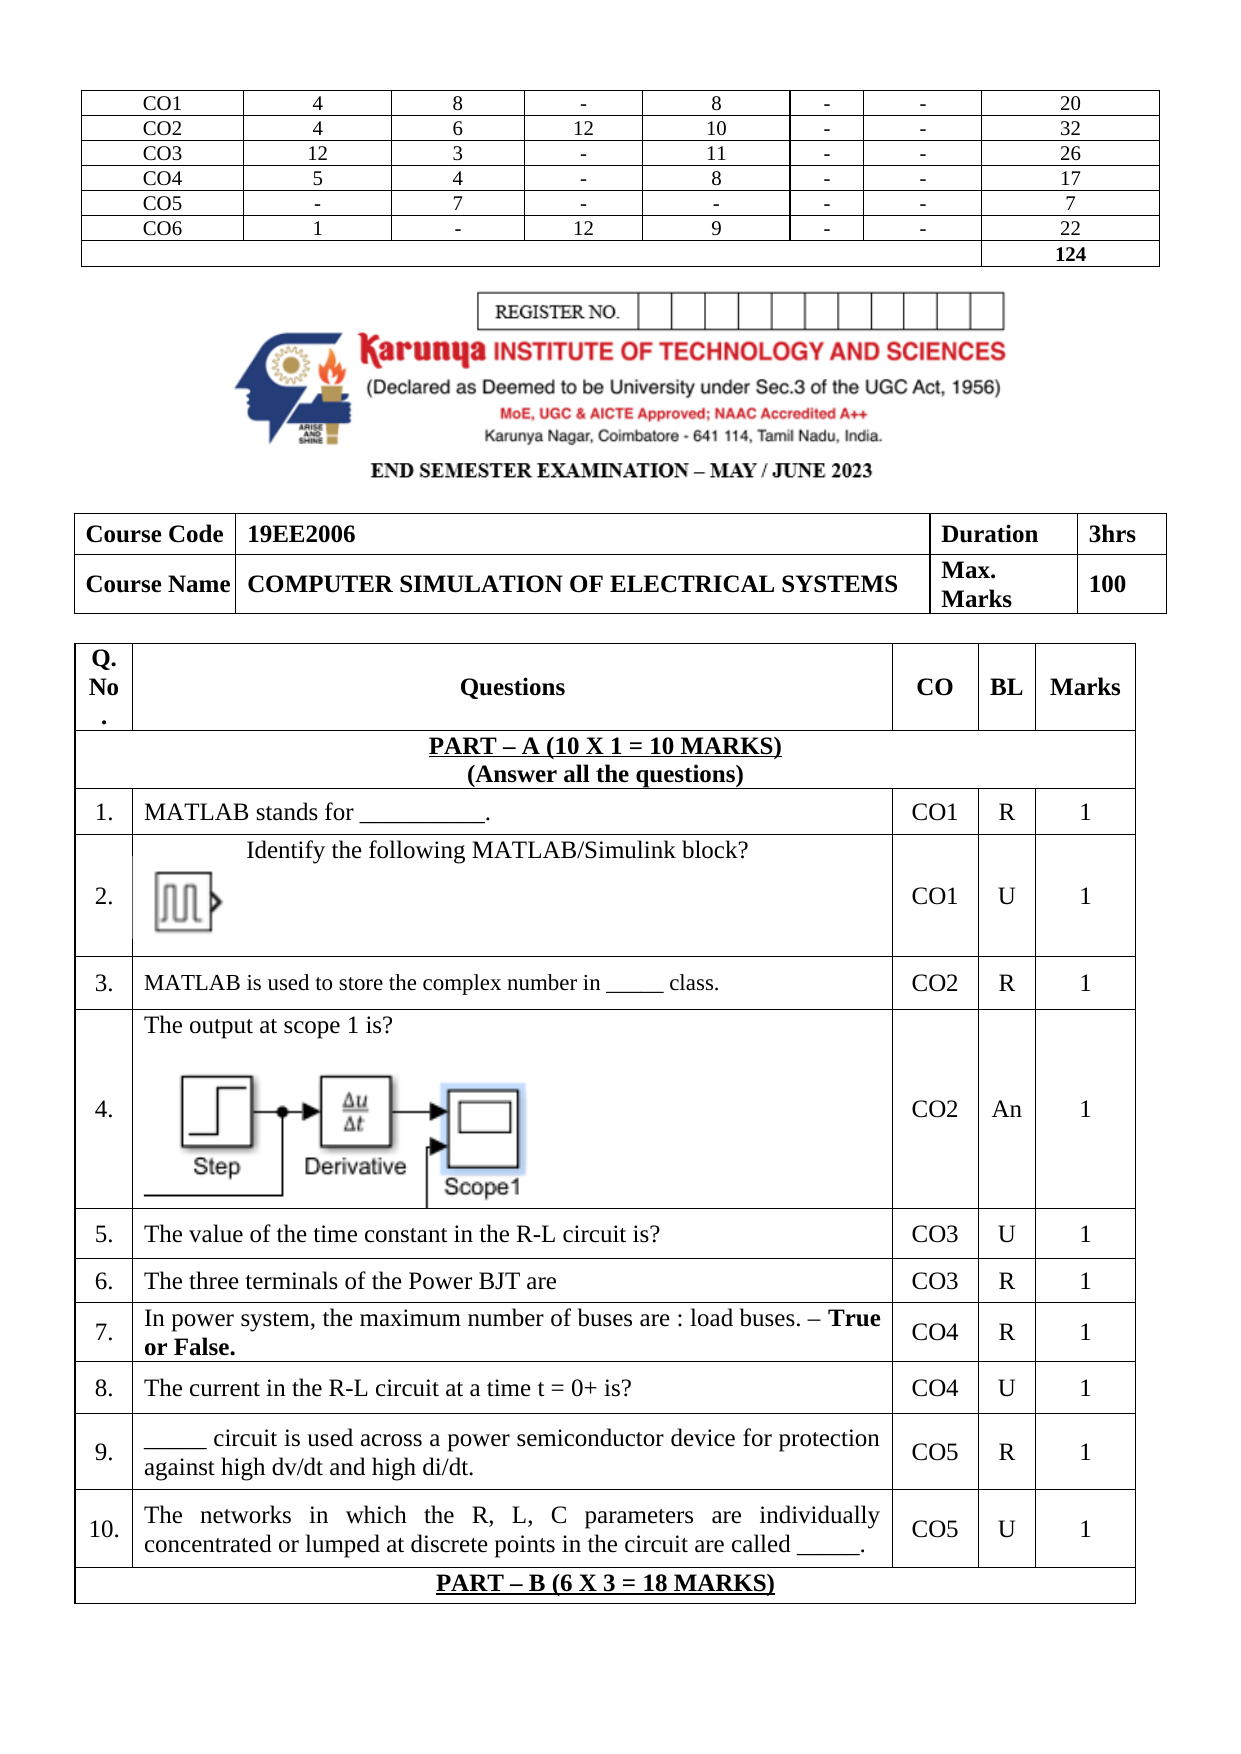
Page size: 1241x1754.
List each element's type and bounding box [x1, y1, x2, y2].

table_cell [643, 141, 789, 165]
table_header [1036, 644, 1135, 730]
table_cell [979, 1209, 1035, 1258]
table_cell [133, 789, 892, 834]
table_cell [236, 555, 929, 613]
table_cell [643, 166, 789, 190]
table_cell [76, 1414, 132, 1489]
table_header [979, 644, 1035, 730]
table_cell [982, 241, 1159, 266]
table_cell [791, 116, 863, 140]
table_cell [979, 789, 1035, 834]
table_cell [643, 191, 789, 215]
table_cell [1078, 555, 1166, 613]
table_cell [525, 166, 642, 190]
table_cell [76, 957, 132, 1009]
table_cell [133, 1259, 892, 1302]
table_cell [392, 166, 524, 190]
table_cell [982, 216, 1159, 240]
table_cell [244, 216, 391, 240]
picture [132, 856, 228, 939]
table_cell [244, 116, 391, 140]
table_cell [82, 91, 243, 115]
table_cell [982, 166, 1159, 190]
picture [231, 290, 1009, 484]
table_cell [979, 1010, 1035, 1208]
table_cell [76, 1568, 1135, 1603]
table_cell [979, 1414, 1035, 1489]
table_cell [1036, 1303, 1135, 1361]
picture [143, 1067, 569, 1208]
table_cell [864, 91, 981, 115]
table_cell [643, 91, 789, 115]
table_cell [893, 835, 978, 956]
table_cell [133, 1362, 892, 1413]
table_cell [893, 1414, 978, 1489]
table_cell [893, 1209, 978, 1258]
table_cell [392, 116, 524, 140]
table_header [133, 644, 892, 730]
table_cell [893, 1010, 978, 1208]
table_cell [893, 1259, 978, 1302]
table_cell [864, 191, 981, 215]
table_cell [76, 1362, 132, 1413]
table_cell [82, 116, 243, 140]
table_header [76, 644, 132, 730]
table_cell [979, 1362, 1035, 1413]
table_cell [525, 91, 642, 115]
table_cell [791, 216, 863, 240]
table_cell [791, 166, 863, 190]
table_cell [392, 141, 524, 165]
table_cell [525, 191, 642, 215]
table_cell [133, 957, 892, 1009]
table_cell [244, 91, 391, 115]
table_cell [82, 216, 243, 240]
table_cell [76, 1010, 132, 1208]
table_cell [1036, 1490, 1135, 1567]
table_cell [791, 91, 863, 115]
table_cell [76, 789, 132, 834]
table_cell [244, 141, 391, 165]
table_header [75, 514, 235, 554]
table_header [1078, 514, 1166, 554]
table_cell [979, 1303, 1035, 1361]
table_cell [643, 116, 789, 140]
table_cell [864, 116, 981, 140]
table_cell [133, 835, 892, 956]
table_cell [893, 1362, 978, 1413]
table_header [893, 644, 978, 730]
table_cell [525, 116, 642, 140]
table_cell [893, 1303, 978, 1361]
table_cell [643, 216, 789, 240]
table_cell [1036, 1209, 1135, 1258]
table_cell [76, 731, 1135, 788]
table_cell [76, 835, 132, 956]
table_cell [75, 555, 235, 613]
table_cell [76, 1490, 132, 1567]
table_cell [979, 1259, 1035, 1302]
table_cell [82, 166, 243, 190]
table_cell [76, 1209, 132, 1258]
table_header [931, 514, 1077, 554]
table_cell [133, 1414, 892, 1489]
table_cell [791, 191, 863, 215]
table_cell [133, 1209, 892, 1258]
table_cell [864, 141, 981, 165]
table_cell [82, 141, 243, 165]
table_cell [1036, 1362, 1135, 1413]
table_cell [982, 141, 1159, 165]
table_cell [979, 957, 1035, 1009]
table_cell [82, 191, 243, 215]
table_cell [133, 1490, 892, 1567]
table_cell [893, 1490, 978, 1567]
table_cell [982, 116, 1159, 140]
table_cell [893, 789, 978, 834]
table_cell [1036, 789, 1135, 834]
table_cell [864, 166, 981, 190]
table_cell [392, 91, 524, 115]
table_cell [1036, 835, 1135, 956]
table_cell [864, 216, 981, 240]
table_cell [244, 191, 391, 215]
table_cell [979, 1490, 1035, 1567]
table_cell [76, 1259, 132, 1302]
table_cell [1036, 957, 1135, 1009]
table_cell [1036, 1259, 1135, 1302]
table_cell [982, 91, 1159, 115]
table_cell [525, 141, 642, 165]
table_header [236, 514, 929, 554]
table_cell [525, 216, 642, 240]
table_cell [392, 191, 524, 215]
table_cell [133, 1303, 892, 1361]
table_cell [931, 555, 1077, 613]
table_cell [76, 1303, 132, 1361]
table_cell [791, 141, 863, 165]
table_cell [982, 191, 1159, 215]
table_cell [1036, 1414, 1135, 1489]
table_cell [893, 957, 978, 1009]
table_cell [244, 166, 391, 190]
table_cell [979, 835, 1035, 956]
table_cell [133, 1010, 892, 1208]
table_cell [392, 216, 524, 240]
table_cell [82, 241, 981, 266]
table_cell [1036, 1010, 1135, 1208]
